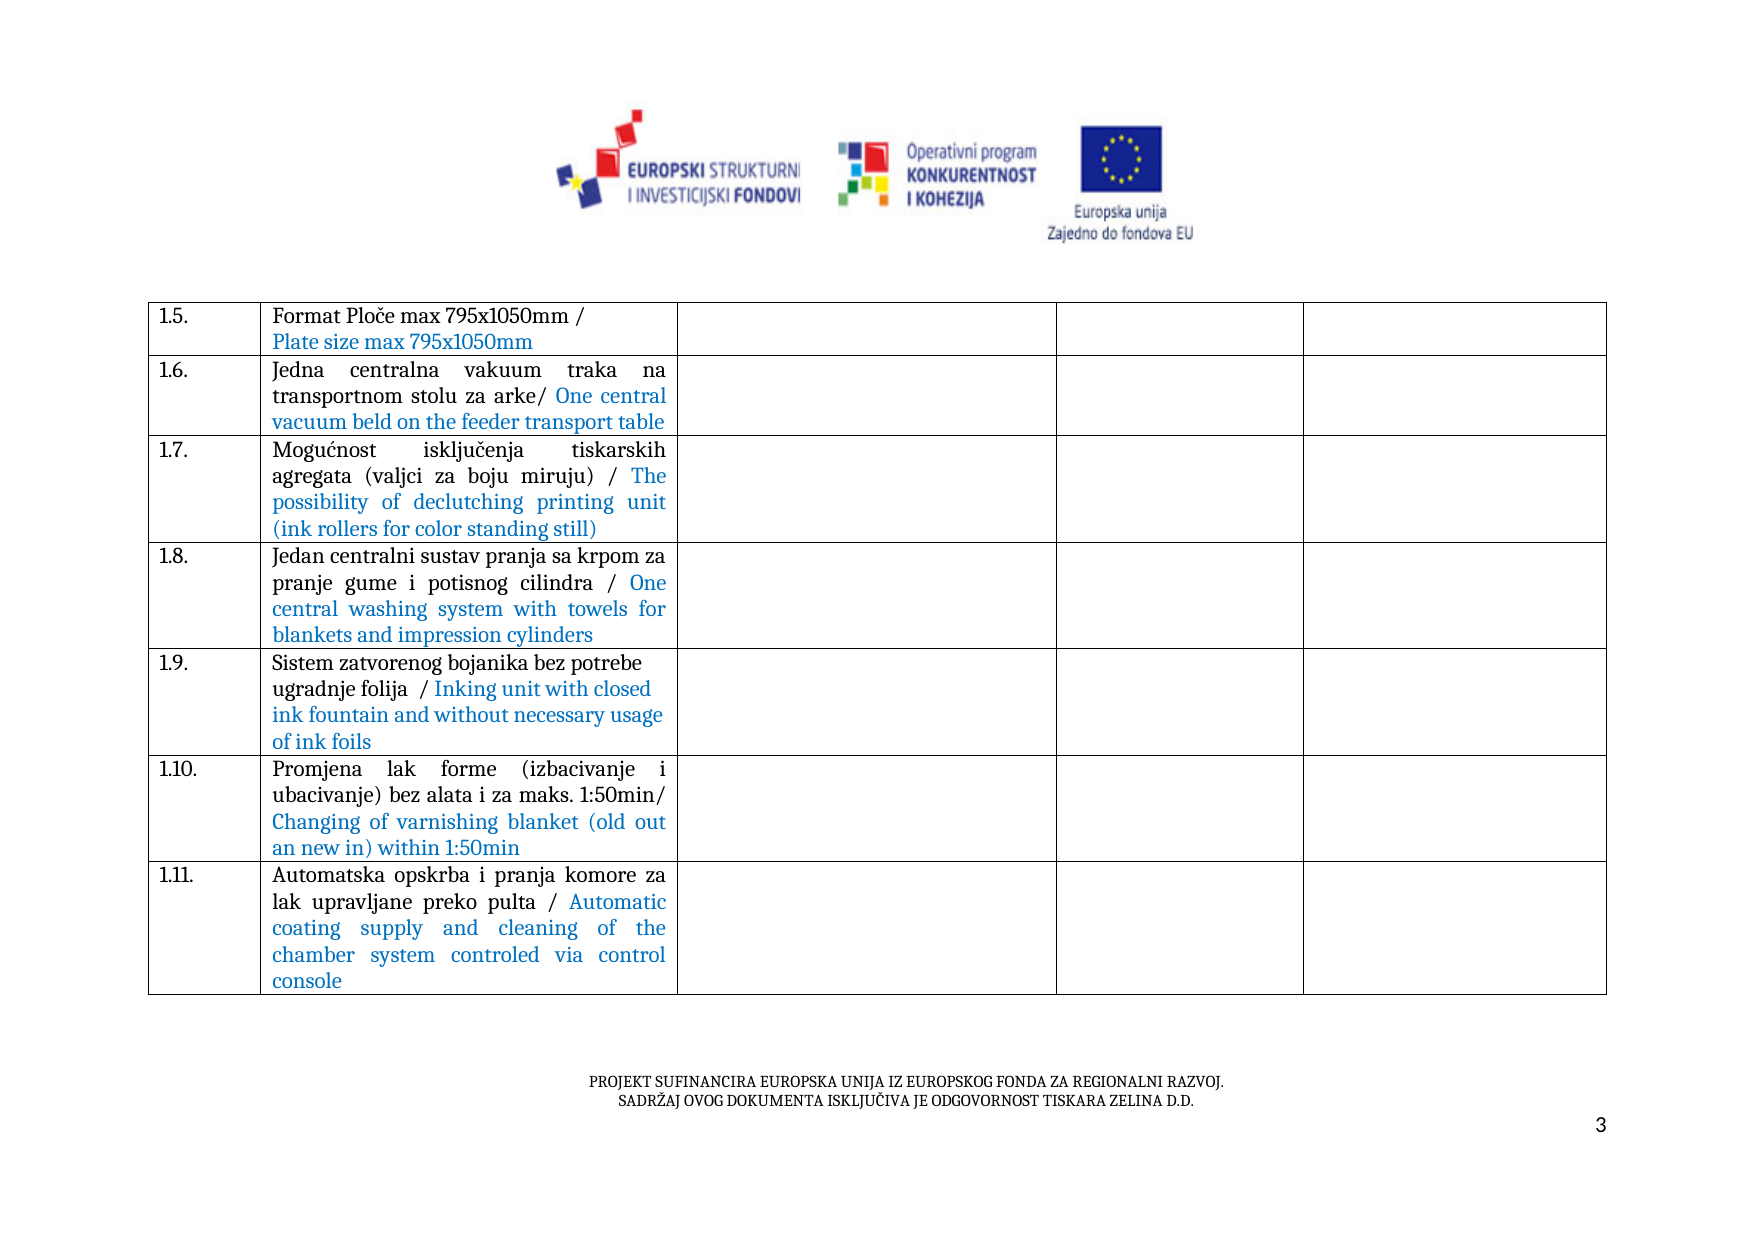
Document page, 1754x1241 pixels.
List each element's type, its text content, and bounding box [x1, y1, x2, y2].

table_cell 1.7. [149, 436, 260, 542]
table_cell [1057, 356, 1303, 435]
table_cell [678, 356, 1056, 435]
table_cell [678, 436, 1056, 542]
table_cell Jedan centralni sustav pranja sa krpom za pranje gume i potisnog cilindra / One central washing system with towels for blankets and impression cylinders [261, 543, 677, 648]
table_cell [678, 543, 1056, 648]
table_cell [1304, 543, 1606, 648]
table_cell 1.6. [149, 356, 260, 435]
table_cell [1057, 303, 1303, 355]
table_cell [678, 756, 1056, 861]
table_cell [1057, 649, 1303, 755]
table_cell [678, 303, 1056, 355]
table_cell [1304, 303, 1606, 355]
table_cell [1304, 436, 1606, 542]
table_cell 1.10. [149, 756, 260, 861]
table_cell Sistem zatvorenog bojanika bez potrebe ugradnje folija / Inking unit with closed ink fountain and without necessary usage of ink foils [261, 649, 677, 755]
table_cell [1304, 862, 1606, 994]
table_cell [1304, 356, 1606, 435]
table_cell [1057, 436, 1303, 542]
table_cell 1.11. [149, 862, 260, 994]
table_cell Promjena lak forme (izbacivanje i ubacivanje) bez alata i za maks. 1:50min/ Changing of varnishing blanket (old out an new in) within 1:50min [261, 756, 677, 861]
table_cell 1.9. [149, 649, 260, 755]
table_cell [1304, 756, 1606, 861]
table_cell [1057, 756, 1303, 861]
table_cell Mogućnost isključenja tiskarskih agregata (valjci za boju miruju) / The possibility of declutching printing unit (ink rollers for color standing still) [261, 436, 677, 542]
table_cell [1304, 649, 1606, 755]
table_cell 1.5. [149, 303, 260, 355]
picture [555, 101, 1199, 274]
table_cell Format Ploče max 795x1050mm / Plate size max 795x1050mm [261, 303, 677, 355]
table_cell [678, 649, 1056, 755]
table_cell Automatska opskrba i pranja komore za lak upravljane preko pulta / Automatic coating supply and cleaning of the chamber system controled via control console [261, 862, 677, 994]
table_cell 1.8. [149, 543, 260, 648]
table_cell [1057, 543, 1303, 648]
table_cell [1057, 862, 1303, 994]
table_cell [678, 862, 1056, 994]
table_cell Jedna centralna vakuum traka na transportnom stolu za arke/ One central vacuum beld on the feeder transport table [261, 356, 677, 435]
